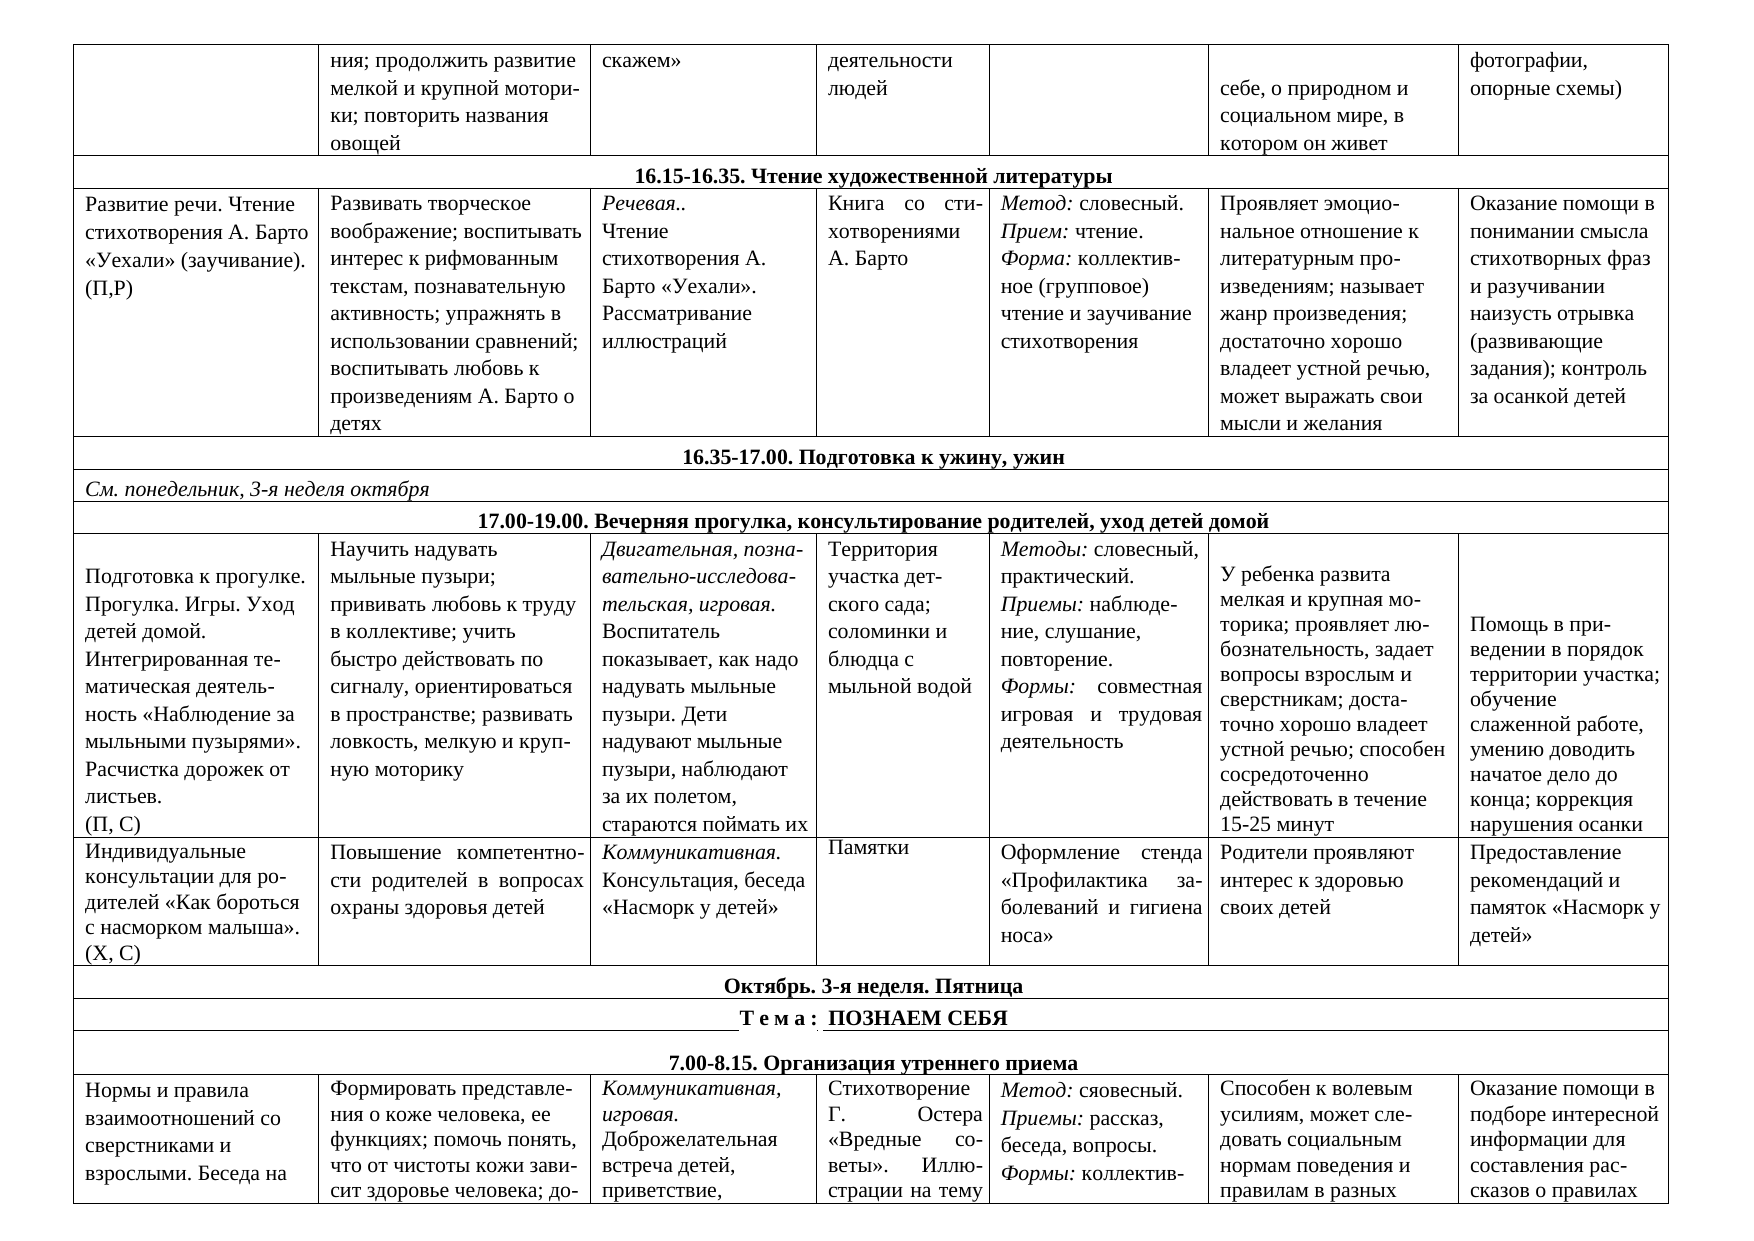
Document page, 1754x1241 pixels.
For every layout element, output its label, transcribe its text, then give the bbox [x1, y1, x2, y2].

table_cell 7.00-8.15. Организация утреннего приема [74, 1031, 1668, 1074]
table_cell Повышение компетентности родителей в вопросах охраны здоровья детей [319, 838, 590, 965]
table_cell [591, 1075, 816, 1203]
table_cell Помощь в приведении в порядок территории участка; обучение слаженной работе, умению доводить начатое дело до конца; коррекция нарушения осанки [1459, 534, 1668, 837]
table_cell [1209, 1075, 1458, 1203]
table_cell Октябрь. 3-я неделя. Пятница [74, 966, 1668, 998]
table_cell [817, 45, 989, 155]
table_cell Памятки [817, 838, 989, 965]
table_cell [1459, 1075, 1668, 1203]
table_cell 16.35-17.00. Подготовка к ужину, ужин [74, 437, 1668, 468]
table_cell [74, 45, 318, 155]
table_cell См. понедельник, 3-я неделя октября [74, 470, 1668, 501]
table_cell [1459, 45, 1668, 155]
table_cell Проявляет эмоциональное отношение к литературным произведениям; называет жанр произведения; достаточно хорошо владеет устной речью, может выражать свои мысли и желания [1209, 189, 1458, 436]
table_cell Двигательная, познавательно-исследовательская, игровая. Воспитатель показывает, как надо надувать мыльные пузыри. Дети надувают мыльные пузыри, наблюдают за их полетом, стараются поймать их [591, 534, 816, 837]
table_cell Метод: словесный. Прием: чтение. Форма: коллективное (групповое) чтение и заучивание стихотворения [990, 189, 1208, 436]
table_cell Тема: ПОЗНАЕМ СЕБЯ [74, 999, 1668, 1030]
table_cell Территория участка детского сада; соломинки и блюдца с мыльной водой [817, 534, 989, 837]
table_cell Научить надувать мыльные пузыри; прививать любовь к труду в коллективе; учить быстро действовать по сигналу, ориентироваться в пространстве; развивать ловкость, мелкую и крупную моторику [319, 534, 590, 837]
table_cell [990, 1075, 1208, 1203]
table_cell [1209, 45, 1458, 155]
table_cell Индивидуальные консультации для родителей «Как бороться с насморком малыша». (X, С) [74, 838, 318, 965]
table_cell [990, 45, 1208, 155]
table_cell Предоставление рекомендаций и памяток «Насморк у детей» [1459, 838, 1668, 965]
table_cell Книга со стихотворениями А. Барто [817, 189, 989, 436]
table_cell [591, 45, 816, 155]
table_cell 16.15-16.35. Чтение художественной литературы [74, 156, 1668, 188]
table_cell Методы: словесный, практический. Приемы: наблюдение, слушание, повторение. Формы: совместная игровая и трудовая деятельность [990, 534, 1208, 837]
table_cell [319, 45, 590, 155]
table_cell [319, 1075, 590, 1203]
table_cell Коммуникативная. Консультация, беседа «Насморк у детей» [591, 838, 816, 965]
table_cell Оказание помощи в понимании смысла стихотворных фраз и разучивании наизусть отрывка (развивающие задания); контроль за осанкой детей [1459, 189, 1668, 436]
table_cell Родители проявляют интерес к здоровью своих детей [1209, 838, 1458, 965]
table_cell Оформление стенда «Профилактика заболеваний и гигиена носа» [990, 838, 1208, 965]
table_cell У ребенка развита мелкая и крупная моторика; проявляет любознательность, задает вопросы взрослым и сверстникам; достаточно хорошо владеет устной речью; способен сосредоточенно действовать в течение 15-25 минут [1209, 534, 1458, 837]
table_cell Речевая.. Чтение стихотворения А. Барто «Уехали». Рассматривание иллюстраций [591, 189, 816, 436]
table_cell Развитие речи. Чтение стихотворения А. Барто «Уехали» (заучивание). (П,Р) [74, 189, 318, 436]
table_cell Подготовка к прогулке. Прогулка. Игры. Уход детей домой. Интегрированная тематическая деятельность «Наблюдение за мыльными пузырями». Расчистка дорожек от листьев. (П, С) [74, 534, 318, 837]
table_cell 17.00-19.00. Вечерняя прогулка, консультирование родителей, уход детей домой [74, 502, 1668, 533]
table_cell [817, 1075, 989, 1203]
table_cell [74, 1075, 318, 1203]
table_cell Развивать творческое воображение; воспитывать интерес к рифмованным текстам, познавательную активность; упражнять в использовании сравнений; воспитывать любовь к произведениям А. Барто о детях [319, 189, 590, 436]
